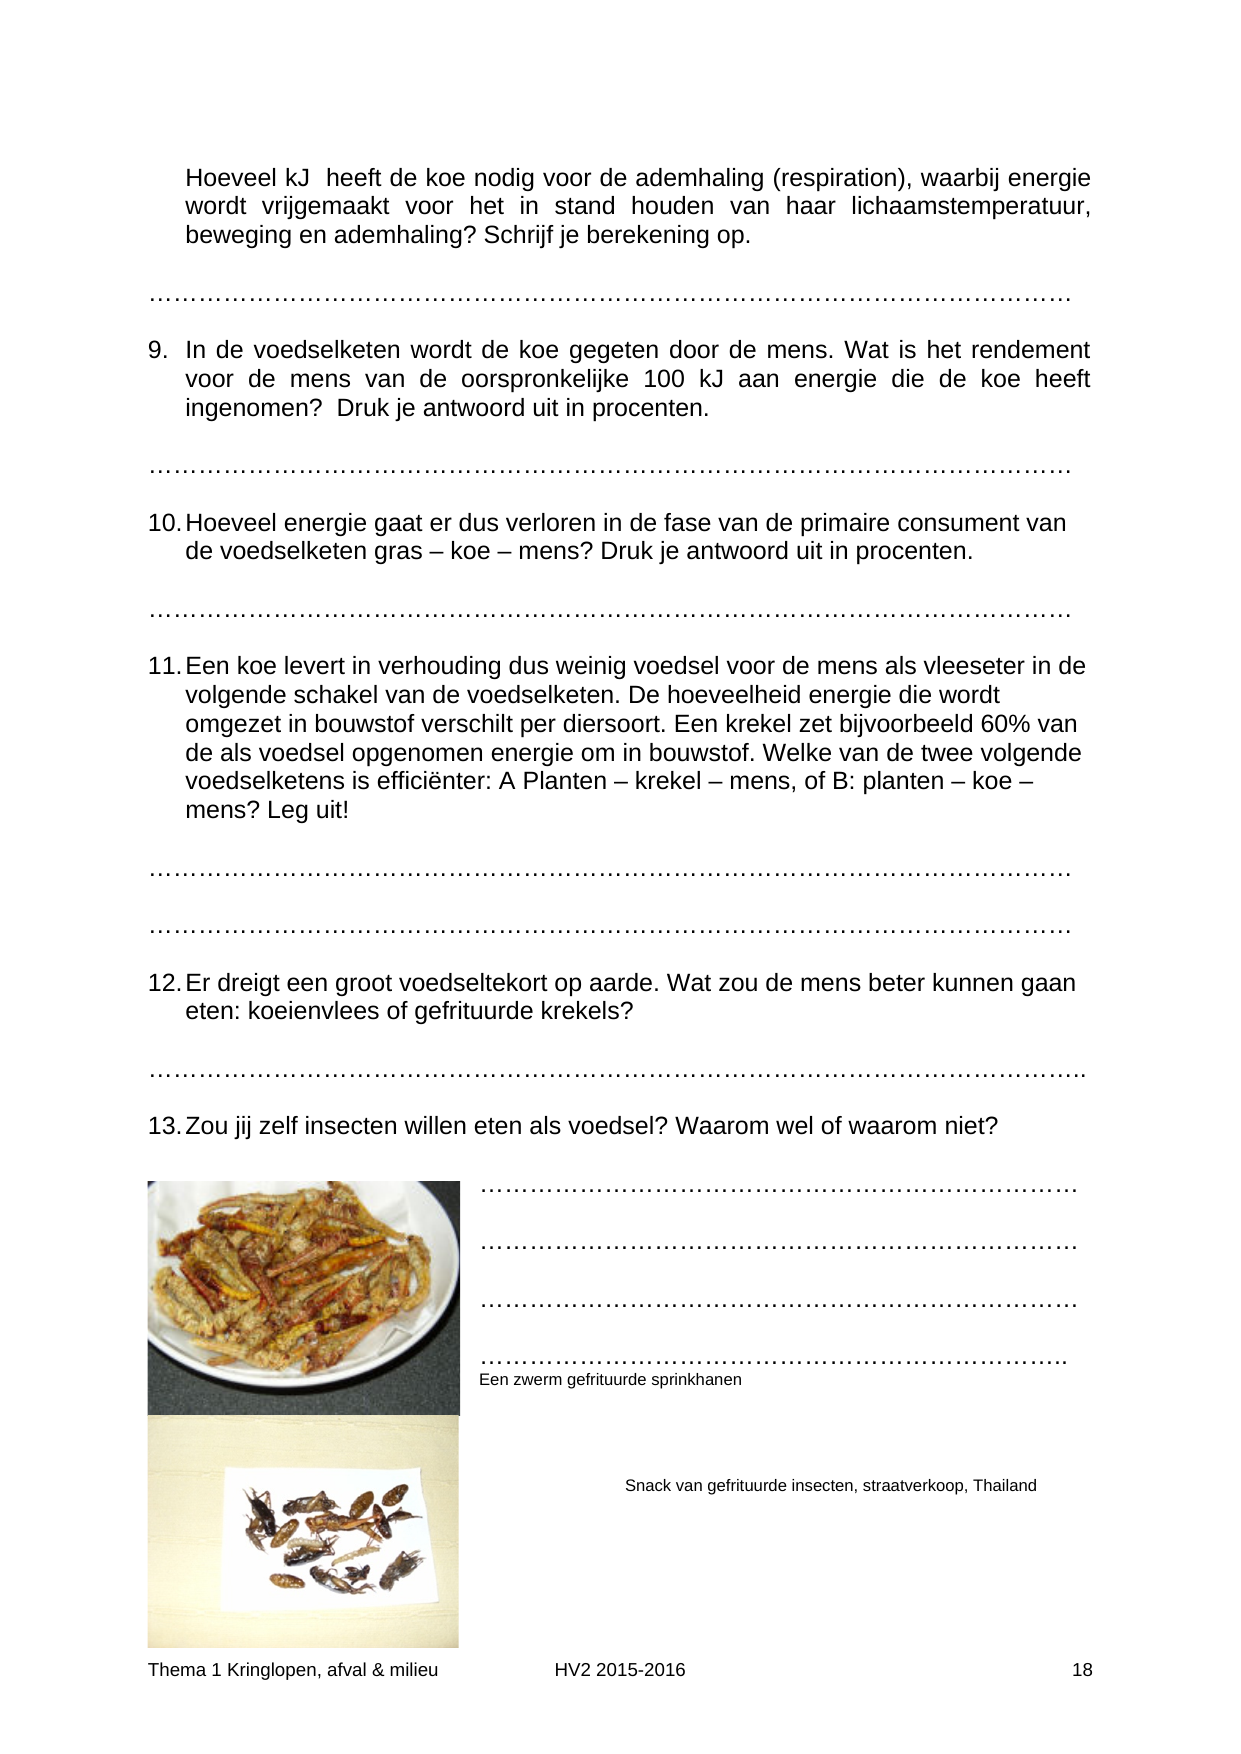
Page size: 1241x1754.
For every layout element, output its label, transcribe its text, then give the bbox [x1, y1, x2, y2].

text …………………………………………………………….. [461, 1341, 1093, 1370]
list Een koe levert in verhouding dus weinig voedsel voor de mens als vleeseter in de volgende schakel van de voedselketen. De hoeveelheid energie die wordt omgezet in bouwstof verschilt per diersoort. Een krekel zet bijvoorbeeld 60% van de als voedsel opgenomen energie om in bouwstof. Welke van de twee volgende voedselketens is efficiënter: A Planten – krekel – mens, of B: planten – koe – mens? Leg uit! [148, 651, 1093, 824]
list Zou jij zelf insecten willen eten als voedsel? Waarom wel of waarom niet? [148, 1111, 1093, 1140]
text ………………………………………………………………………………………………… [148, 277, 1093, 306]
text Hoeveel kJ heeft de koe nodig voor de ademhaling (respiration), waarbij energie wordt vrijgemaakt voor het in stand houden van haar lichaamstemperatuur, beweging en ademhaling? Schrijf je berekening op. [185, 162, 1093, 249]
list Er dreigt een groot voedseltekort op aarde. Wat zou de mens beter kunnen gaan eten: koeienvlees of gefrituurde krekels? [148, 967, 1093, 1025]
text ……………………………………………………………… [461, 1284, 1093, 1312]
text ………………………………………………………………………………………………… [148, 852, 1093, 881]
list Hoeveel energie gaat er dus verloren in de fase van de primaire consument van de voedselketen gras – koe – mens? Druk je antwoord uit in procenten. [148, 507, 1093, 565]
text ………………………………………………………………………………………………….. [148, 1054, 1093, 1082]
text Een zwerm gefrituurde sprinkhanen [461, 1370, 1093, 1389]
text ……………………………………………………………… [461, 1226, 1093, 1255]
text ………………………………………………………………………………………………… [148, 910, 1093, 939]
text ………………………………………………………………………………………………… [148, 450, 1093, 479]
text ……………………………………………………………… [148, 1169, 1093, 1197]
text ………………………………………………………………………………………………… [148, 594, 1093, 622]
picture [147, 1181, 461, 1648]
text Snack van gefrituurde insecten, straatverkoop, Thailand [459, 1475, 1093, 1494]
list In de voedselketen wordt de koe gegeten door de mens. Wat is het rendement voor de mens van de oorspronkelijke 100 kJ aan energie die de koe heeft ingenomen? Druk je antwoord uit in procenten. [148, 335, 1093, 421]
